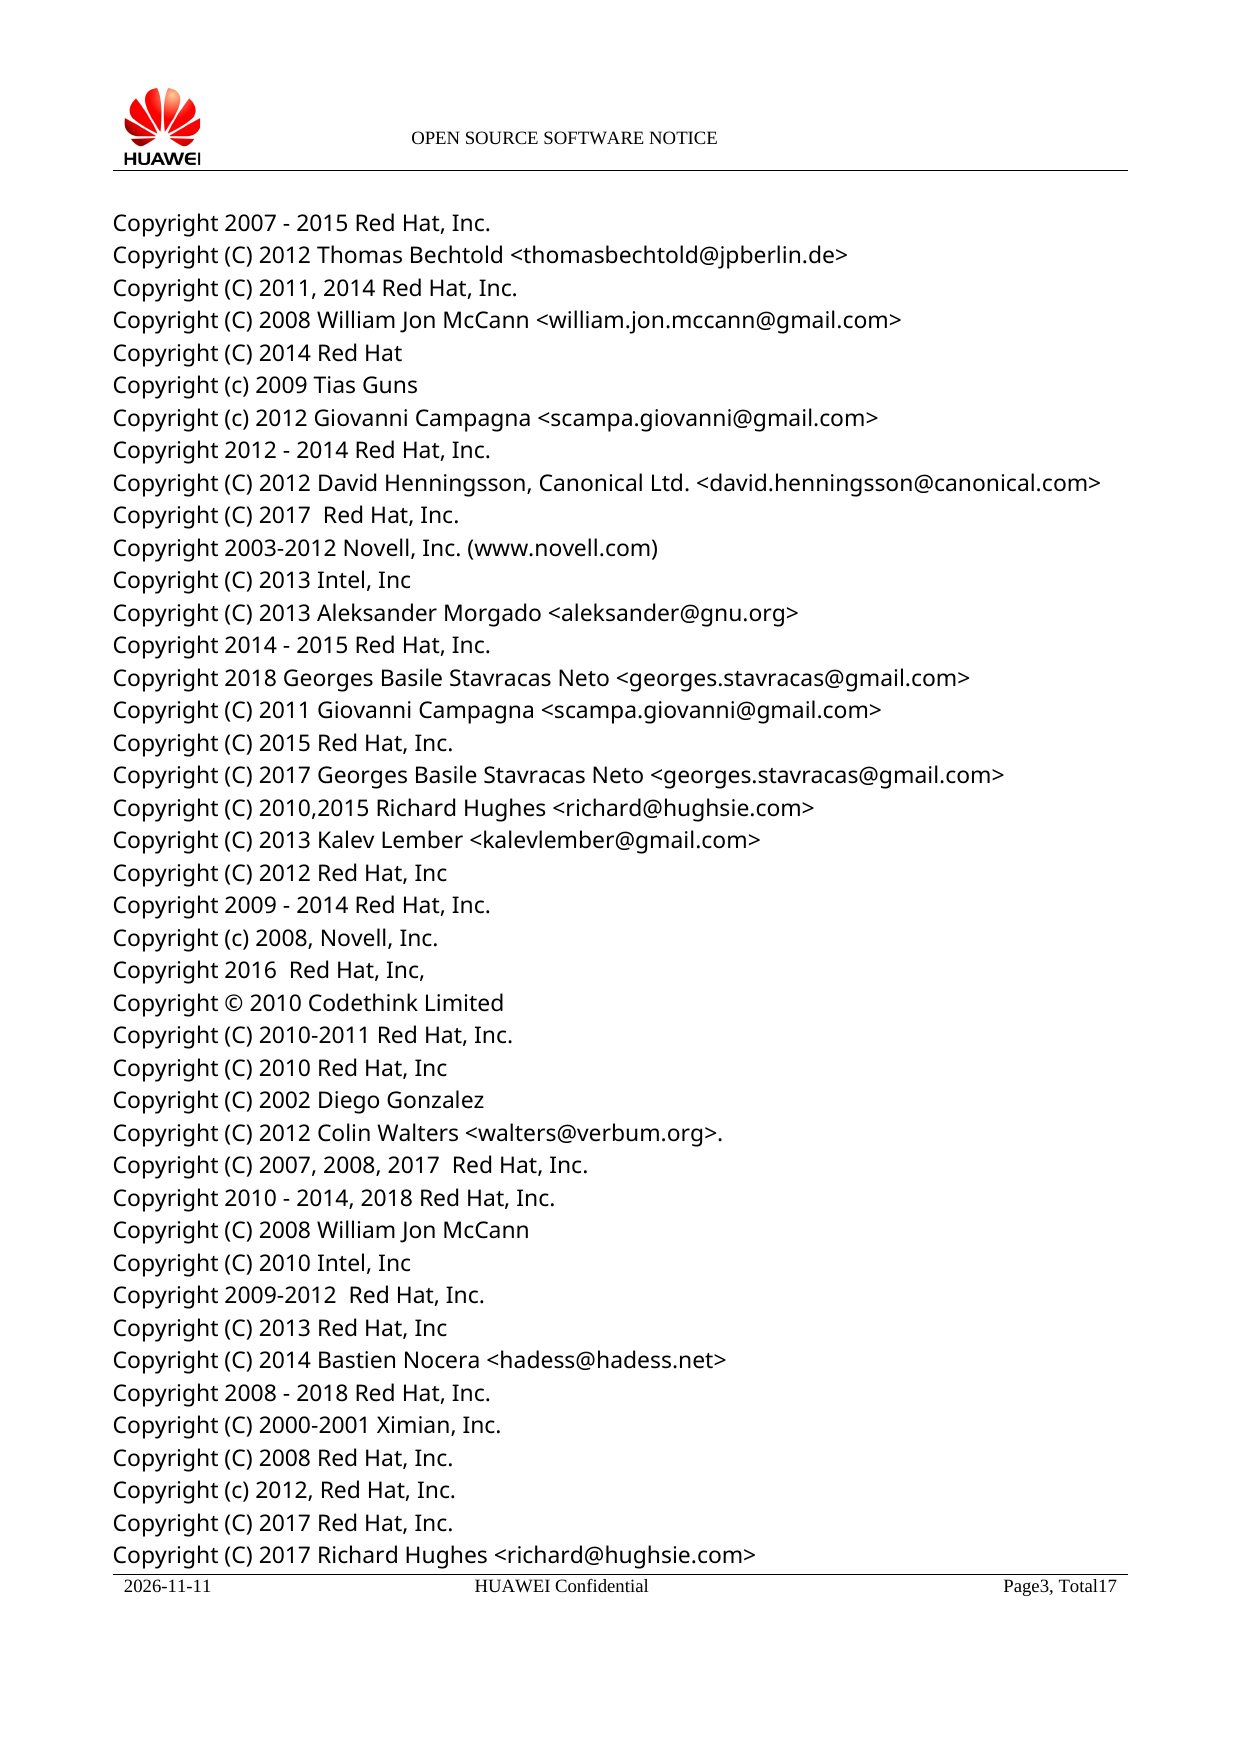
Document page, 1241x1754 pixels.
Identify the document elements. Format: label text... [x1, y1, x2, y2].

picture [124, 88, 201, 165]
